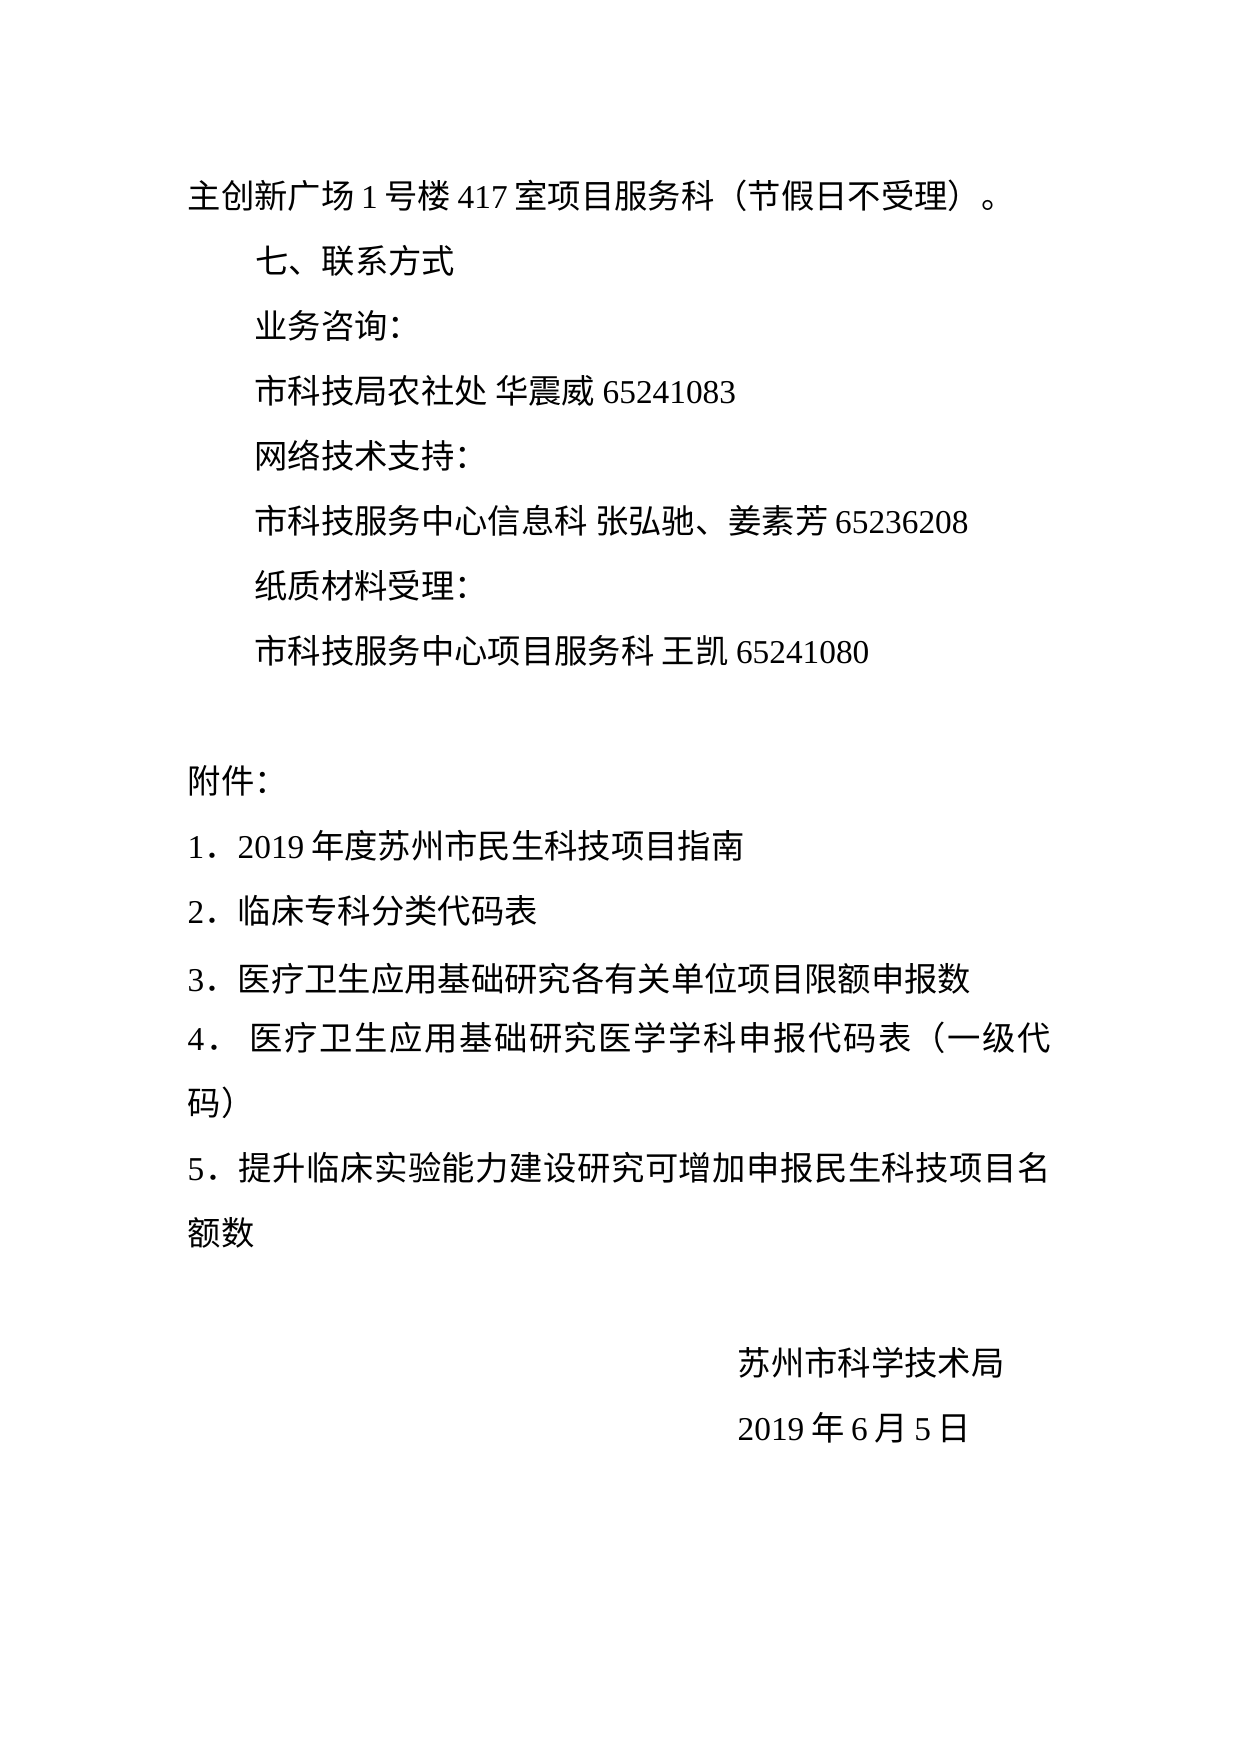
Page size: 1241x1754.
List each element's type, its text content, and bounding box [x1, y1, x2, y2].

text 2．临床专科分类代码表 [187, 877, 1053, 942]
text 纸质材料受理： [187, 552, 1053, 617]
text 市科技局农社处 华震威 65241083 [187, 357, 1053, 422]
text 附件： [187, 747, 1053, 812]
text 2019年6月5日 [187, 1393, 1053, 1458]
text 苏州市科学技术局 [187, 1328, 1053, 1393]
text 业务咨询： [187, 292, 1053, 357]
text 3．医疗卫生应用基础研究各有关单位项目限额申报数 [187, 942, 1053, 1003]
text 市科技服务中心信息科 张弘驰、姜素芳65236208 [187, 487, 1053, 552]
text 5．提升临床实验能力建设研究可增加申报民生科技项目名额数 [187, 1133, 1053, 1263]
text 七、联系方式 [187, 227, 1053, 292]
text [187, 162, 1053, 227]
text 1．2019年度苏州市民生科技项目指南 [187, 812, 1053, 877]
text 市科技服务中心项目服务科 王凯 65241080 [187, 617, 1053, 682]
text 4． 医疗卫生应用基础研究医学学科申报代码表（一级代码） [187, 1003, 1053, 1133]
text 网络技术支持： [187, 422, 1053, 487]
